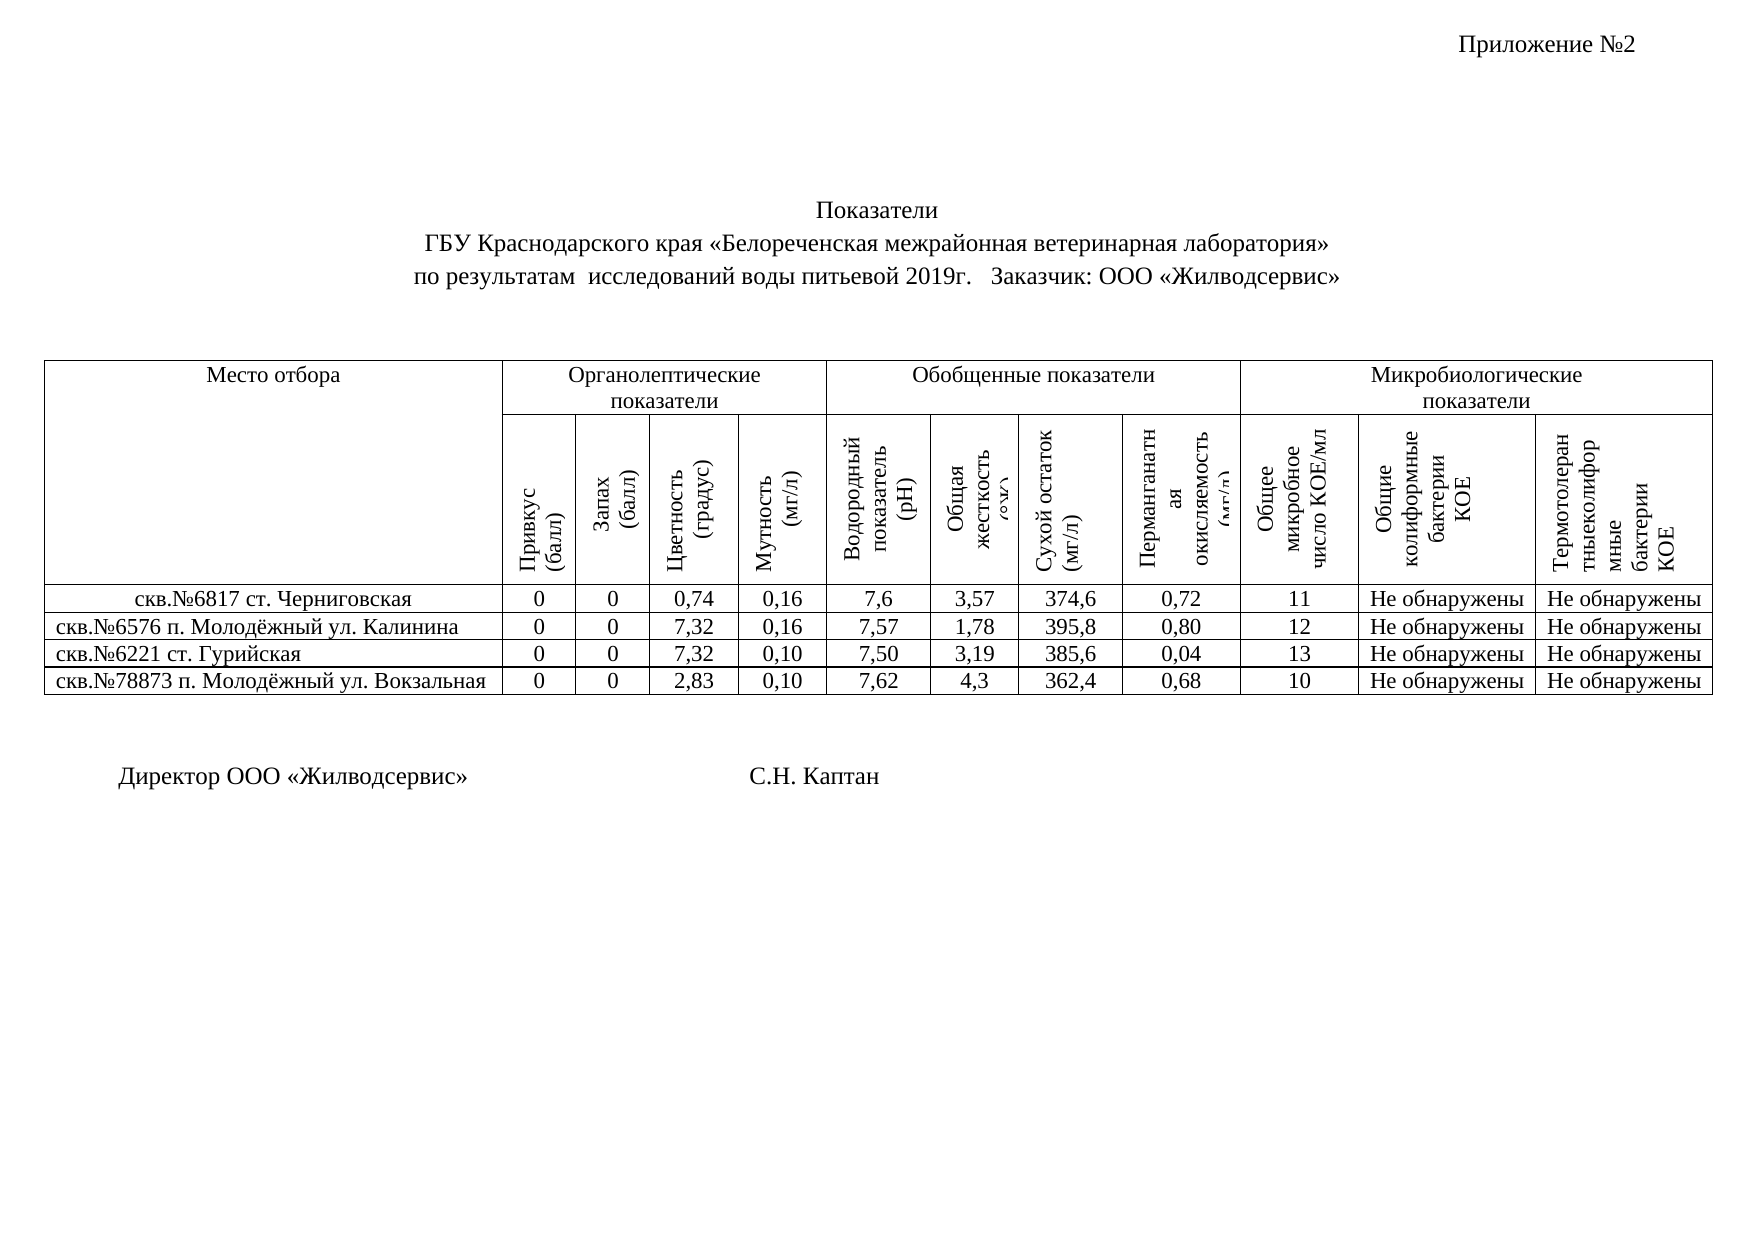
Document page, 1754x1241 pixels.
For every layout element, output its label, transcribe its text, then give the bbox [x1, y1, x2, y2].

table_cell 395,8 [1019, 613, 1122, 639]
table_cell 0,16 [739, 585, 826, 612]
table_cell 0,80 [1123, 613, 1240, 639]
table_cell Не обнаружены [1359, 613, 1535, 639]
table_cell 374,6 [1019, 585, 1122, 612]
table_cell 11 [1241, 585, 1358, 612]
table_cell 2,83 [650, 668, 738, 694]
table_cell 0 [503, 640, 575, 666]
table_cell 0 [576, 640, 649, 666]
table_cell Термотолерантныеколиформные бактерии КОЕ [1536, 415, 1712, 584]
table_header Место отбора [45, 361, 502, 584]
table_cell 1,78 [931, 613, 1018, 639]
table_cell Общая жесткость (°Ж) [931, 415, 1018, 584]
table_cell 13 [1241, 640, 1358, 666]
table_cell Не обнаружены [1359, 640, 1535, 666]
table_cell 385,6 [1019, 640, 1122, 666]
table_cell 0,10 [739, 668, 826, 694]
table_cell Общее микробное число КОЕ/мл [1241, 415, 1358, 584]
table_cell 3,19 [931, 640, 1018, 666]
table_cell 7,57 [827, 613, 930, 639]
table_cell скв.№78873 п. Молодёжный ул. Вокзальная [45, 668, 502, 694]
table_cell Цветность (градус) [650, 415, 738, 584]
table_cell 0,74 [650, 585, 738, 612]
table_cell 7,32 [650, 640, 738, 666]
text ГБУ Краснодарского края «Белореченская межрайонная ветеринарная лаборатория» [118, 228, 1636, 256]
table_cell 0 [576, 585, 649, 612]
table_cell Не обнаружены [1536, 640, 1712, 666]
text Показатели [118, 195, 1636, 223]
table_cell 0,16 [739, 613, 826, 639]
table_cell Мутность (мг/л) [739, 415, 826, 584]
table_cell 0,68 [1123, 668, 1240, 694]
table_cell 7,50 [827, 640, 930, 666]
table_cell 10 [1241, 668, 1358, 694]
table_cell 7,32 [650, 613, 738, 639]
text по результатам исследований воды питьевой 2019г. Заказчик: ООО «Жилводсервис» [118, 261, 1636, 290]
table_cell Привкус (балл) [503, 415, 575, 584]
table_cell Перманганатная окисляемость (мг/л) [1123, 415, 1240, 584]
table_cell 362,4 [1019, 668, 1122, 694]
table_cell 0,10 [739, 640, 826, 666]
table_cell скв.№6221 ст. Гурийская [45, 640, 502, 666]
table_cell Водородный показатель (рН) [827, 415, 930, 584]
table_cell 4,3 [931, 668, 1018, 694]
table_cell 0 [576, 668, 649, 694]
table_cell 0 [503, 613, 575, 639]
table_cell 3,57 [931, 585, 1018, 612]
table_cell 12 [1241, 613, 1358, 639]
table_cell 0 [503, 585, 575, 612]
table_cell скв.№6576 п. Молодёжный ул. Калинина [45, 613, 502, 639]
table_cell 7,6 [827, 585, 930, 612]
table_cell 0,04 [1123, 640, 1240, 666]
table_header Органолептические показатели [503, 361, 826, 414]
table_cell скв.№6817 ст. Черниговская [45, 585, 502, 612]
table_cell Сухой остаток (мг/л) [1019, 415, 1122, 584]
text Директор ООО «Жилводсервис» С.Н. Каптан [118, 761, 1636, 790]
table_header Обобщенные показатели [827, 361, 1240, 414]
table_cell 7,62 [827, 668, 930, 694]
table_cell Не обнаружены [1359, 668, 1535, 694]
table_cell Не обнаружены [1536, 585, 1712, 612]
table_cell 0 [576, 613, 649, 639]
text Приложение №2 [118, 29, 1636, 58]
table_cell Не обнаружены [1536, 668, 1712, 694]
table_header Микробиологические показатели [1241, 361, 1712, 414]
table_cell Запах (балл) [576, 415, 649, 584]
table_cell 0,72 [1123, 585, 1240, 612]
table_cell Не обнаружены [1536, 613, 1712, 639]
table_cell 0 [503, 668, 575, 694]
table_cell Не обнаружены [1359, 585, 1535, 612]
table_cell Общие колиформные бактерии КОЕ [1359, 415, 1535, 584]
